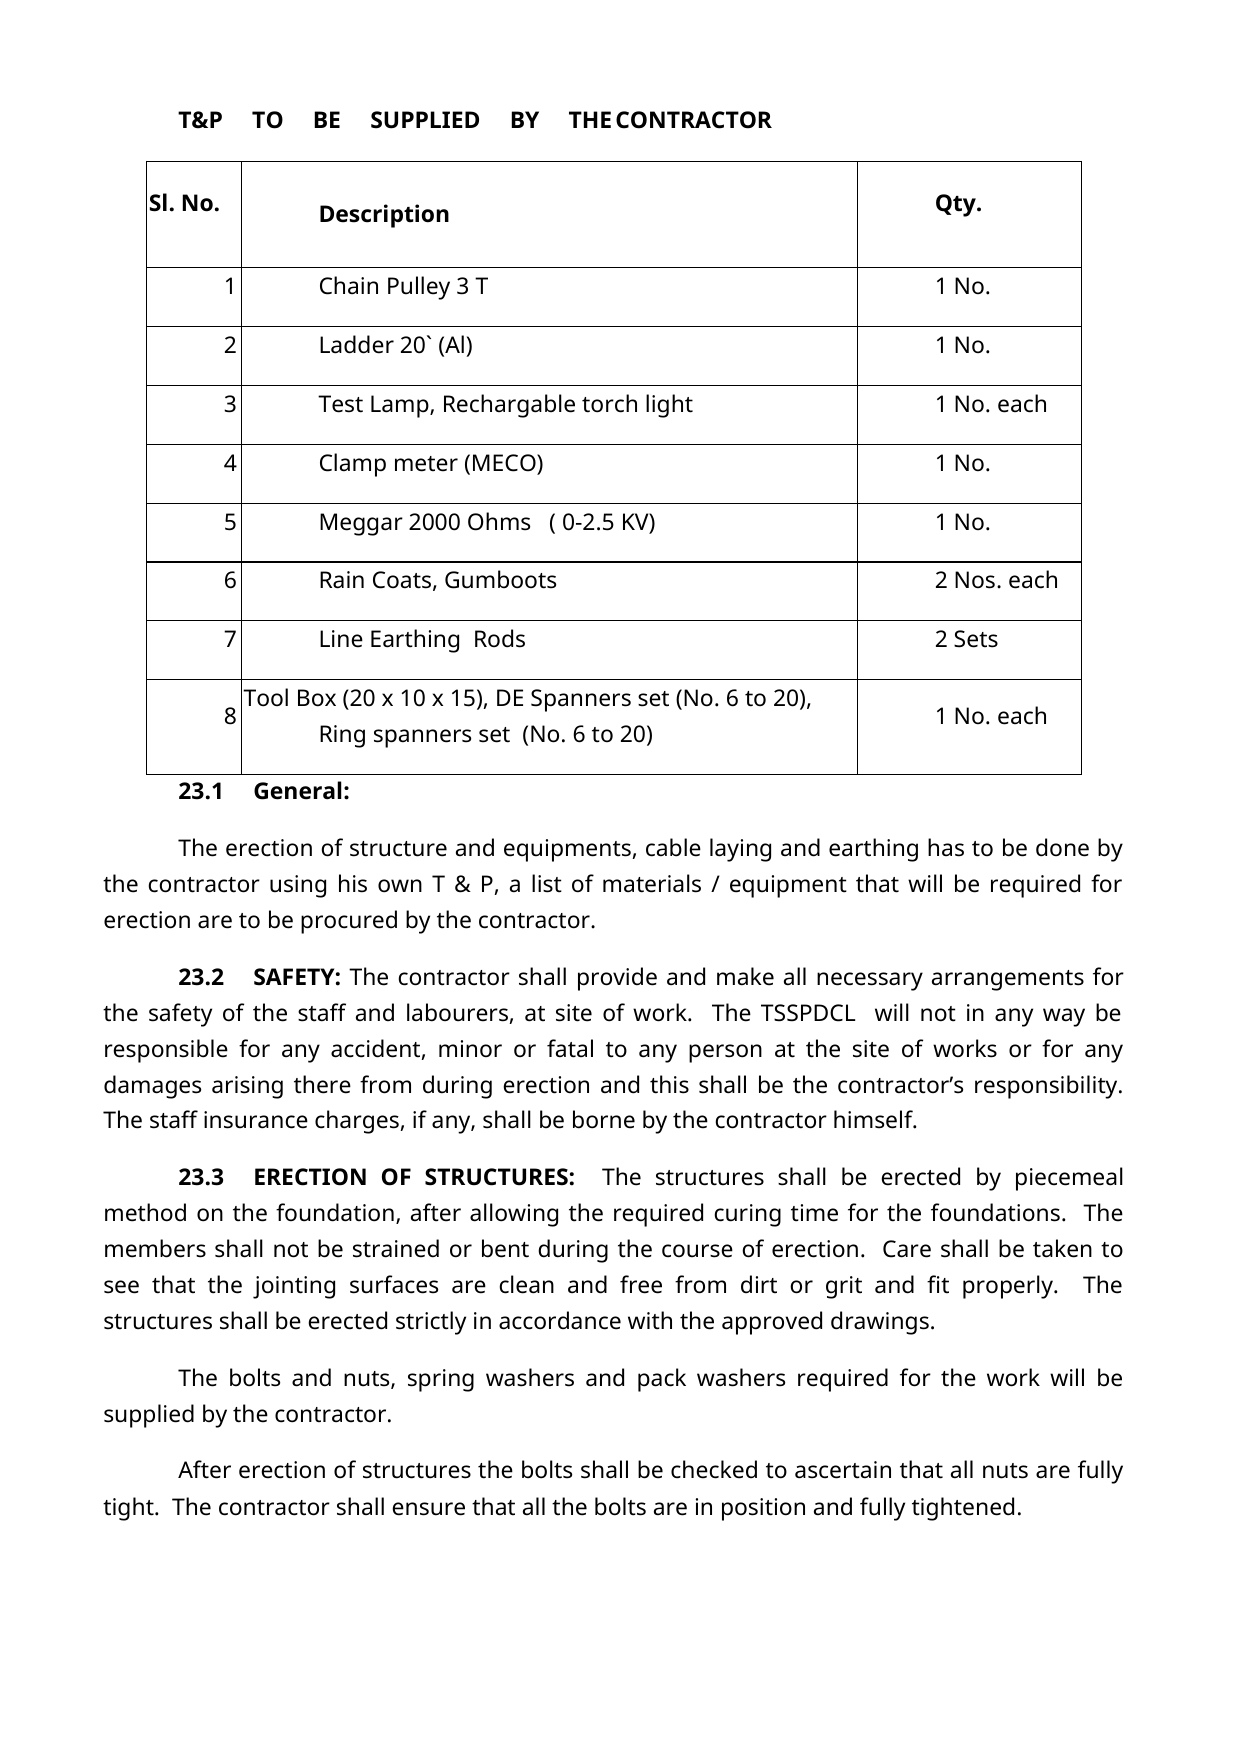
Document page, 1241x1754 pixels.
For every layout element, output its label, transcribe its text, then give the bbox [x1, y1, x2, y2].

table_cell Ladder 20` (Al) [242, 327, 857, 384]
table_cell Test Lamp, Rechargable torch light [242, 386, 857, 443]
table_cell 3 [147, 386, 241, 443]
text 23.2 SAFETY: The contractor shall provide and make all necessary arrangements for the safety of the staff and labourers, at site of work. The TSSPDCL will not in any way be responsible for any accident, minor or fatal to any person at the site of works or for any damages arising there from during erection and this shall be the contractor’s responsibility. The staff insurance charges, if any, shall be borne by the contractor himself. [103, 961, 1125, 1136]
text After erection of structures the bolts shall be checked to ascertain that all nuts are fully tight. The contractor shall ensure that all the bolts are in position and fully tightened. [103, 1454, 1125, 1522]
table_cell 7 [147, 621, 241, 679]
table_cell 2 Sets [858, 621, 1081, 679]
text The erection of structure and equipments, cable laying and earthing has to be done by the contractor using his own T & P, a list of materials / equipment that will be required for erection are to be procured by the contractor. [103, 832, 1125, 935]
text The bolts and nuts, spring washers and pack washers required for the work will be supplied by the contractor. [103, 1362, 1125, 1429]
text 23.3 ERECTION OF STRUCTURES: The structures shall be erected by piecemeal method on the foundation, after allowing the required curing time for the foundations. The members shall not be strained or bent during the course of erection. Care shall be taken to see that the jointing surfaces are clean and free from dirt or grit and fit properly. The structures shall be erected strictly in accordance with the approved drawings. [103, 1161, 1125, 1336]
table_header Sl. No. [147, 162, 241, 267]
table_cell 2 Nos. each [858, 563, 1081, 620]
table_cell 2 [147, 327, 241, 384]
table_cell 8 [147, 680, 241, 774]
table_cell Rain Coats, Gumboots [242, 563, 857, 620]
table_header Description [242, 162, 857, 267]
table_cell Line Earthing Rods [242, 621, 857, 679]
table_header Qty. [858, 162, 1081, 267]
table_cell 1 No. [858, 504, 1081, 561]
table_cell Clamp meter (MECO) [242, 445, 857, 502]
text 23.1 General: [103, 775, 1125, 807]
table_cell Chain Pulley 3 T [242, 268, 857, 326]
table_cell 4 [147, 445, 241, 502]
table_cell 1 No. each [858, 386, 1081, 443]
table_cell 1 [147, 268, 241, 326]
table_cell 1 No. [858, 268, 1081, 326]
table_cell 5 [147, 504, 241, 561]
table_cell 6 [147, 563, 241, 620]
table_cell 1 No. each [858, 680, 1081, 774]
text T&P TO BE SUPPLIED BY THE CONTRACTOR [103, 104, 1125, 135]
table_cell 1 No. [858, 445, 1081, 502]
table_cell Tool Box (20 x 10 x 15), DE Spanners set (No. 6 to 20), Ring spanners set (No. 6 to 20) [242, 680, 857, 774]
table_cell Meggar 2000 Ohms ( 0-2.5 KV) [242, 504, 857, 561]
table_cell 1 No. [858, 327, 1081, 384]
